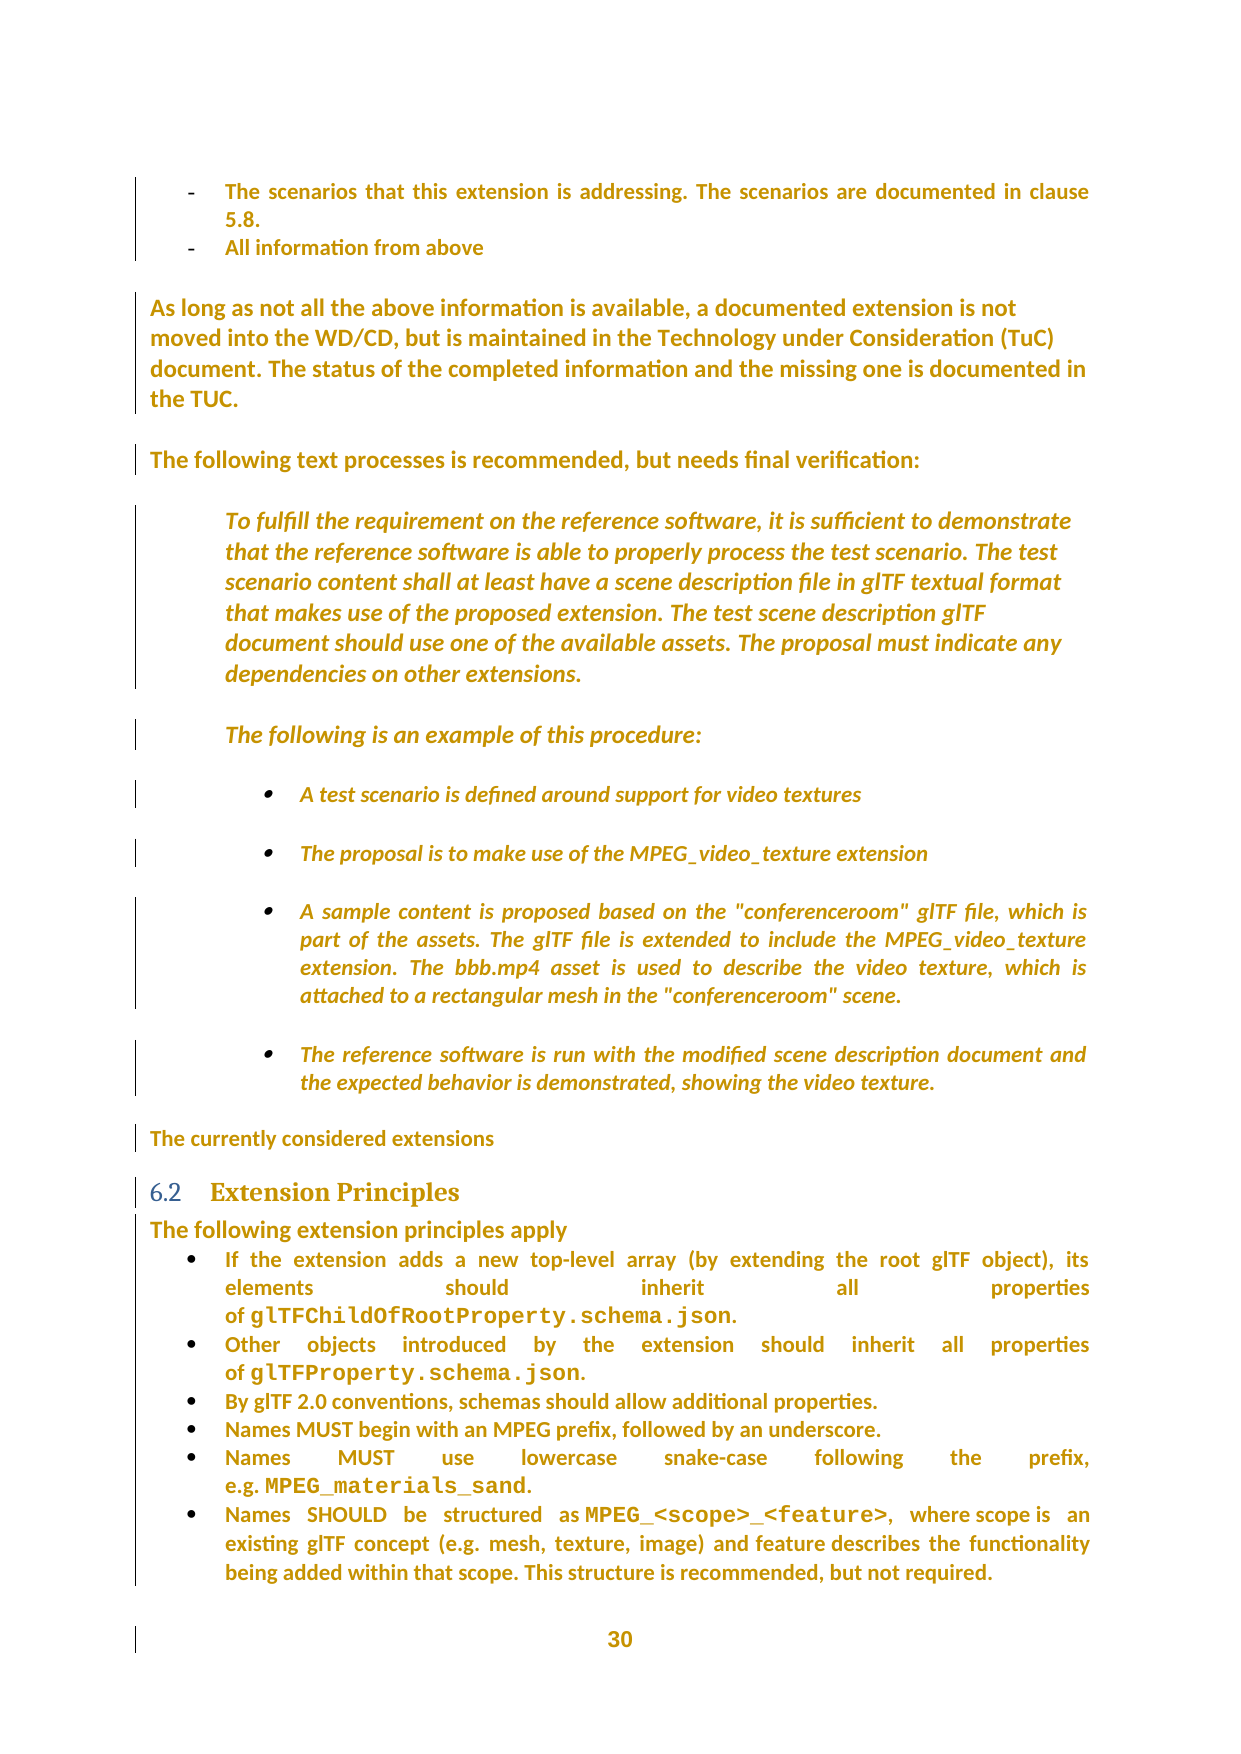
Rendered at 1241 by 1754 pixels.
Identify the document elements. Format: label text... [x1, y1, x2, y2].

list Names MUST use lowercase snake-case following the prefix, e.g. MPEG_materials_sand. [187, 1443, 1090, 1500]
list Other objects introduced by the extension should inherit all properties of glTFProperty.schema.json. [187, 1330, 1090, 1387]
list All information from above [187, 233, 1090, 261]
list A test scenario is defined around support for video textures [262, 780, 1090, 808]
text The following text processes is recommended, but needs final verification: [150, 444, 1090, 475]
text As long as not all the above information is available, a documented extension is not moved into the WD/CD, but is maintained in the Technology under Consideration (TuC) document. The status of the completed information and the missing one is documented in the TUC. [150, 292, 1090, 414]
list Names SHOULD be structured as MPEG_<scope>_<feature>, where scope is an existing glTF concept (e.g. mesh, texture, image) and feature describes the functionality being added within that scope. This structure is recommended, but not required. [187, 1500, 1090, 1586]
text To fulfill the requirement on the reference software, it is sufficient to demonstrate that the reference software is able to properly process the test scenario. The test scenario content shall at least have a scene description file in glTF textual format that makes use of the proposed extension. The test scene description glTF document should use one of the available assets. The proposal must indicate any dependencies on other extensions. [225, 505, 1090, 688]
list The scenarios that this extension is addressing. The scenarios are documented in clause 5.8. [187, 177, 1090, 233]
list If the extension adds a new top-level array (by extending the root glTF object), its elements should inherit all properties of glTFChildOfRootProperty.schema.json. [187, 1245, 1090, 1330]
text The following extension principles apply [150, 1214, 1090, 1245]
list By glTF 2.0 conventions, schemas should allow additional properties. [187, 1387, 1090, 1415]
list The currently considered extensions [150, 1124, 1090, 1152]
list A sample content is proposed based on the "conferenceroom" glTF file, which is part of the assets. The glTF file is extended to include the MPEG_video_texture extension. The bbb.mp4 asset is used to describe the video texture, which is attached to a rectangular mesh in the "conferenceroom" scene. [262, 897, 1090, 1009]
list Names MUST begin with an MPEG prefix, followed by an underscore. [187, 1415, 1090, 1443]
subtitle Extension Principles [150, 1177, 1090, 1208]
list The reference software is run with the modified scene description document and the expected behavior is demonstrated, showing the video texture. [262, 1040, 1090, 1096]
list The proposal is to make use of the MPEG_video_texture extension [262, 839, 1090, 867]
text The following is an example of this procedure: [225, 719, 1090, 749]
